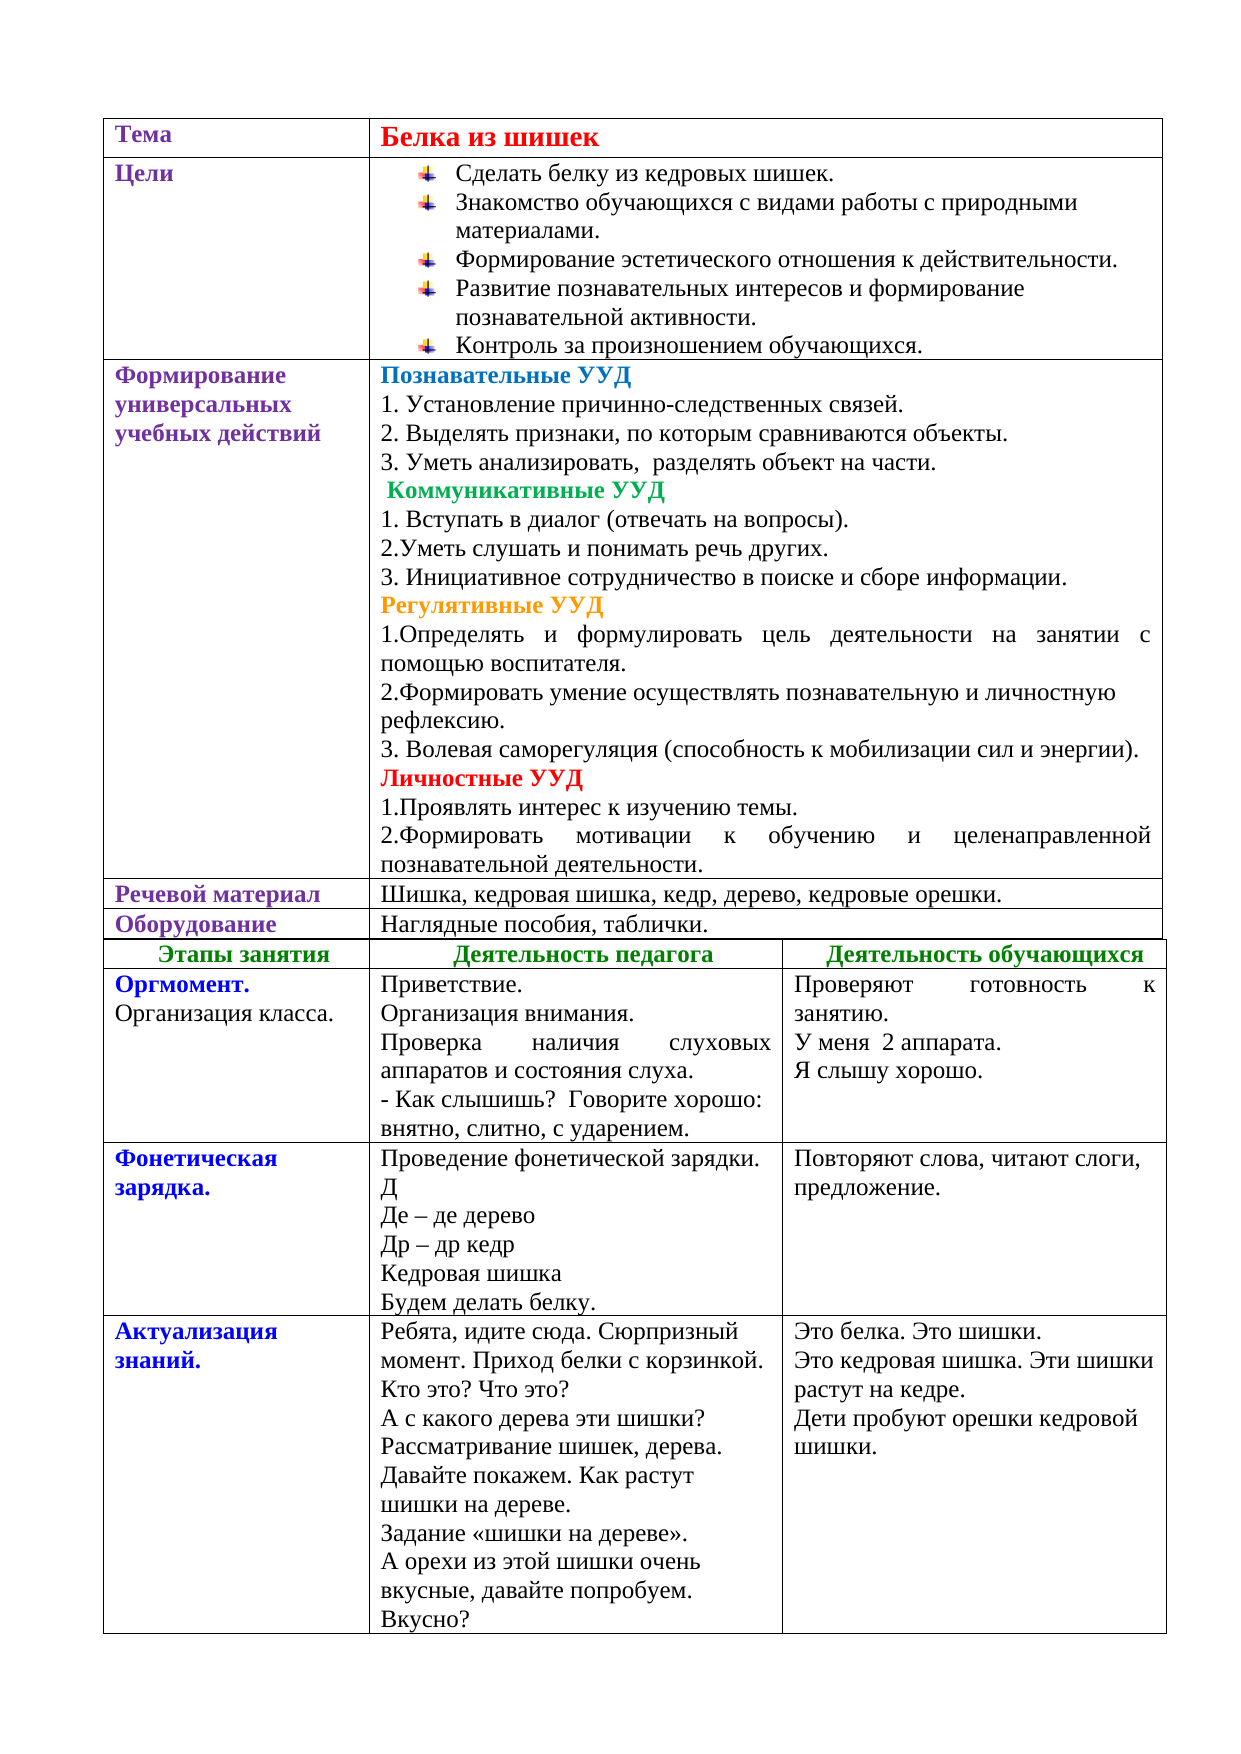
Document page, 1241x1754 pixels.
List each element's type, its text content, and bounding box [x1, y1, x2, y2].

table_header Белка из шишек [370, 119, 1162, 157]
picture [418, 251, 436, 268]
picture [418, 337, 436, 354]
table_cell Речевой материал [104, 879, 369, 908]
table_cell Оргмомент. Организация класса. [104, 969, 369, 1142]
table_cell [370, 1316, 782, 1633]
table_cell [104, 1316, 369, 1633]
table_cell Проведение фонетической зарядки. Д Де – де дерево Др – др кедр Кедровая шишка Будем делать белку. [370, 1143, 782, 1315]
table_cell Повторяют слова, читают слоги, предложение. [783, 1143, 1166, 1315]
table_cell Познавательные УУД 1. Установление причинно-следственных связей. 2. Выделять признаки, по которым сравниваются объекты. 3. Уметь анализировать, разделять объект на части. Коммуникативные УУД 1. Вступать в диалог (отвечать на вопросы). 2.Уметь слушать и понимать речь других. 3. Инициативное сотрудничество в поиске и сборе информации. Регулятивные УУД 1.Определять и формулировать цель деятельности на занятии с помощью воспитателя. 2.Формировать умение осуществлять познавательную и личностную рефлексию. 3. Волевая саморегуляция (способность к мобилизации сил и энергии). Личностные УУД 1.Проявлять интерес к изучению темы. 2.Формировать мотивации к обучению и целенаправленной познавательной деятельности. [370, 360, 1162, 878]
table_cell Цели [104, 158, 369, 359]
picture [418, 193, 436, 211]
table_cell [783, 1316, 1166, 1633]
table_header Деятельность педагога [370, 940, 782, 968]
table_cell Проверяют готовность к занятию. У меня 2 аппарата. Я слышу хорошо. [783, 969, 1166, 1142]
table_cell Шишка, кедровая шишка, кедр, дерево, кедровые орешки. [370, 879, 1162, 908]
picture [418, 164, 436, 182]
table_cell Приветствие. Организация внимания. Проверка наличия слуховых аппаратов и состояния слуха. - Как слышишь? Говорите хорошо: внятно, слитно, с ударением. [370, 969, 782, 1142]
table_cell Оборудование [104, 909, 369, 937]
table_cell Фонетическая зарядка. [104, 1143, 369, 1315]
table_header Этапы занятия [104, 940, 369, 968]
table_header Деятельность обучающихся [783, 940, 1166, 968]
picture [418, 279, 436, 297]
table_cell Формирование универсальных учебных действий [104, 360, 369, 878]
table_cell Сделать белку из кедровых шишек. Знакомство обучающихся с видами работы с природными материалами. Формирование эстетического отношения к действительности. Развитие познавательных интересов и формирование познавательной активности. Контроль за произношением обучающихся. [370, 158, 1162, 359]
table_header Тема [104, 119, 369, 157]
table_cell Наглядные пособия, таблички. [370, 909, 1162, 937]
